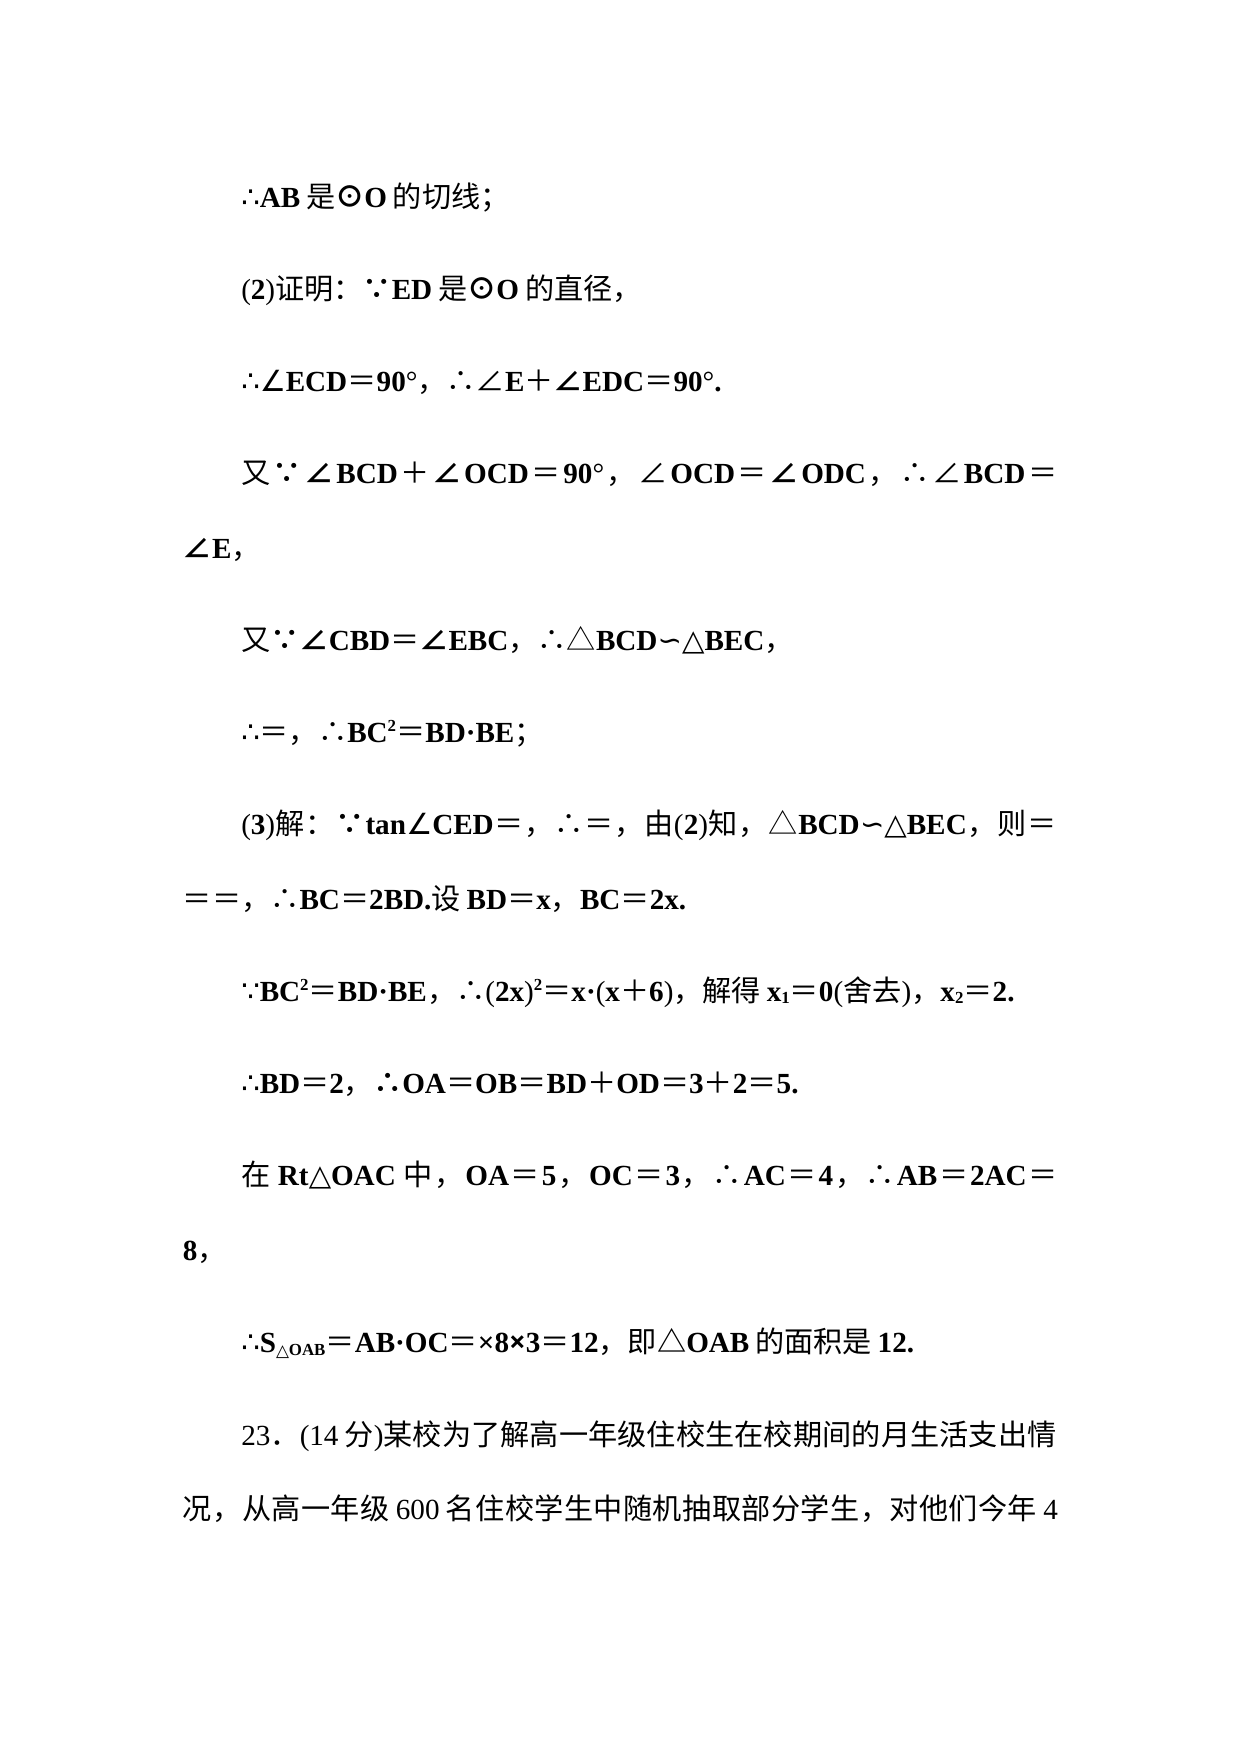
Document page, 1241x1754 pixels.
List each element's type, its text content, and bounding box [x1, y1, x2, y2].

text 又∵∠CBD＝∠EBC，∴△BCD∽△BEC， [183, 605, 1058, 670]
text (2)证明：∵ED是⊙O的直径， [183, 254, 1058, 319]
text 在Rt△OAC中，OA＝5，OC＝3，∴AC＝4，∴AB＝2AC＝8， [183, 1141, 1058, 1280]
text ∴∠ECD＝90°，∴∠E＋∠EDC＝90°. [183, 346, 1058, 411]
text ∴BD＝2，∴OA＝OB＝BD＋OD＝3＋2＝5. [183, 1048, 1058, 1113]
text 又∵∠BCD＋∠OCD＝90°，∠OCD＝∠ODC，∴∠BCD＝∠E， [183, 438, 1058, 578]
text ∴＝，∴BC2＝BD·BE； [183, 697, 1058, 762]
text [183, 1400, 1058, 1539]
text ∵BC2＝BD·BE，∴(2x)2＝x·(x＋6)，解得x1＝0(舍去)，x2＝2. [183, 956, 1058, 1021]
text (3)解：∵tan∠CED＝，∴＝，由(2)知，△BCD∽△BEC，则＝＝＝，∴BC＝2BD.设BD＝x，BC＝2x. [183, 789, 1058, 929]
text ∴S△OAB＝AB·OC＝×8×3＝12，即△OAB的面积是12. [183, 1307, 1058, 1372]
text ∴AB是⊙O的切线； [183, 162, 1058, 227]
